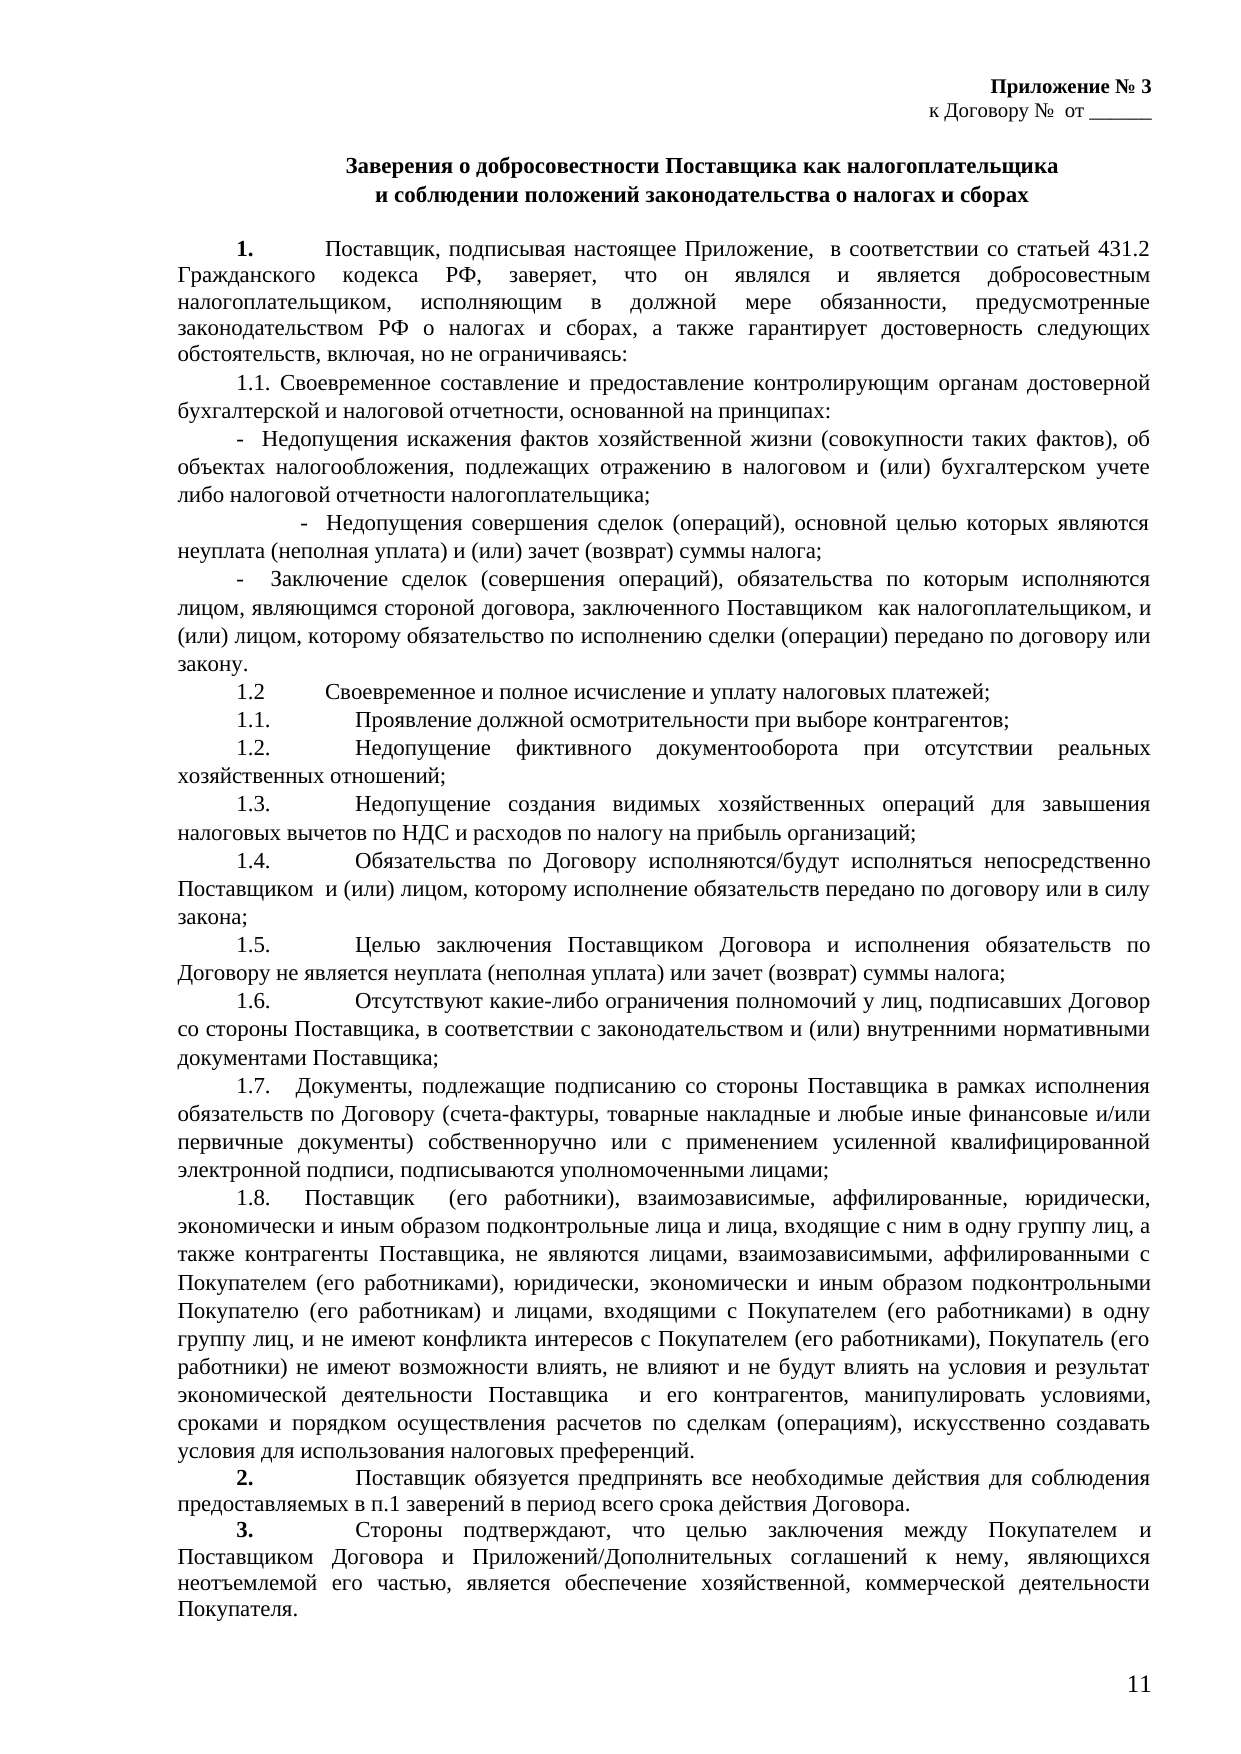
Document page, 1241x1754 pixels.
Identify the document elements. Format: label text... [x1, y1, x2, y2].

text к Договору № от ______ [177, 98, 1152, 122]
list Обязательства по Договору исполняются/будут исполняться непосредственно Поставщиком и (или) лицом, которому исполнение обязательств передано по договору или в силу закона; [177, 845, 1152, 929]
list Проявление должной осмотрительности при выборе контрагентов; [177, 704, 1152, 732]
list Документы, подлежащие подписанию со стороны Поставщика в рамках исполнения обязательств по Договору (счета-фактуры, товарные накладные и любые иные финансовые и/или первичные документы) собственноручно или с применением усиленной квалифицированной электронной подписи, подписываются уполномоченными лицами; [177, 1070, 1152, 1182]
text и соблюдении положений законодательства о налогах и сборах [177, 179, 1152, 207]
list Недопущение создания видимых хозяйственных операций для завышения налоговых вычетов по НДС и расходов по налогу на прибыль организаций; [177, 789, 1152, 845]
list подписывая настоящее Приложение, в соответствии со статьей 431.2 Гражданского кодекса РФ, заверяет, что он являлся и является добросовестным налогоплательщиком, исполняющим в должной мере обязанности, предусмотренные законодательством РФ о налогах и сборах, а также гарантирует достоверность следующих обстоятельств, включая, но не ограничиваясь: [177, 235, 1152, 367]
list Своевременное и полное исчисление и уплату налоговых платежей; [177, 676, 1152, 704]
text - Недопущения искажения фактов хозяйственной жизни (совокупности таких фактов), об объектах налогообложения, подлежащих отражению в налоговом и (или) бухгалтерском учете либо налоговой отчетности налогоплательщика; [177, 423, 1152, 507]
list обязуется предпринять все необходимые действия для соблюдения предоставляемых в п.1 заверений в период всего срока действия Договора. [177, 1464, 1152, 1516]
text - Заключение сделок (совершения операций), обязательства по которым исполняются лицом, являющимся стороной договора, заключенного как налогоплательщиком, и (или) лицом, которому обязательство по исполнению сделки (операции) передано по договору или закону. [177, 564, 1152, 676]
text Приложение № 3 [841, 74, 1152, 98]
list Недопущение фиктивного документооборота при отсутствии реальных хозяйственных отношений; [177, 732, 1152, 789]
list Отсутствуют какие-либо ограничения полномочий у лиц, подписавших Договор со стороны Поставщика, в соответствии с законодательством и (или) внутренними нормативными документами Поставщика; [177, 986, 1152, 1070]
text 1.8. (его работники), взаимозависимые, аффилированные, юридически, экономически и иным образом подконтрольные лица и лица, входящие с ним в одну группу лиц, а также контрагенты Поставщика, не являются лицами, взаимозависимыми, аффилированными с Покупателем (его работниками), юридически, экономически и иным образом подконтрольными Покупателю (его работникам) и лицами, входящими с Покупателем (его работниками) в одну группу лиц, и не имеют конфликта интересов с Покупателем (его работниками), Покупатель (его работники) не имеют возможности влиять, не влияют и не будут влиять на условия и результат экономической деятельности Поставщика и его контрагентов, манипулировать условиями, сроками и порядком осуществления расчетов по сделкам (операциям), искусственно создавать условия для использования налоговых преференций. [177, 1182, 1152, 1464]
text 1.1. Своевременное составление и предоставление контролирующим органам достоверной бухгалтерской и налоговой отчетности, основанной на принципах: [177, 367, 1152, 423]
list Стороны подтверждают, что целью заключения между и Договора и Приложений/Дополнительных соглашений к нему, являющихся неотъемлемой его частью, является обеспечение хозяйственной, коммерческой деятельности . [177, 1516, 1152, 1622]
text Заверения о добросовестности как налогоплательщика [177, 151, 1152, 179]
text - Недопущения совершения сделок (операций), основной целью которых являются неуплата (неполная уплата) и (или) зачет (возврат) суммы налога; [177, 507, 1152, 564]
list Целью заключения [177, 929, 1152, 986]
